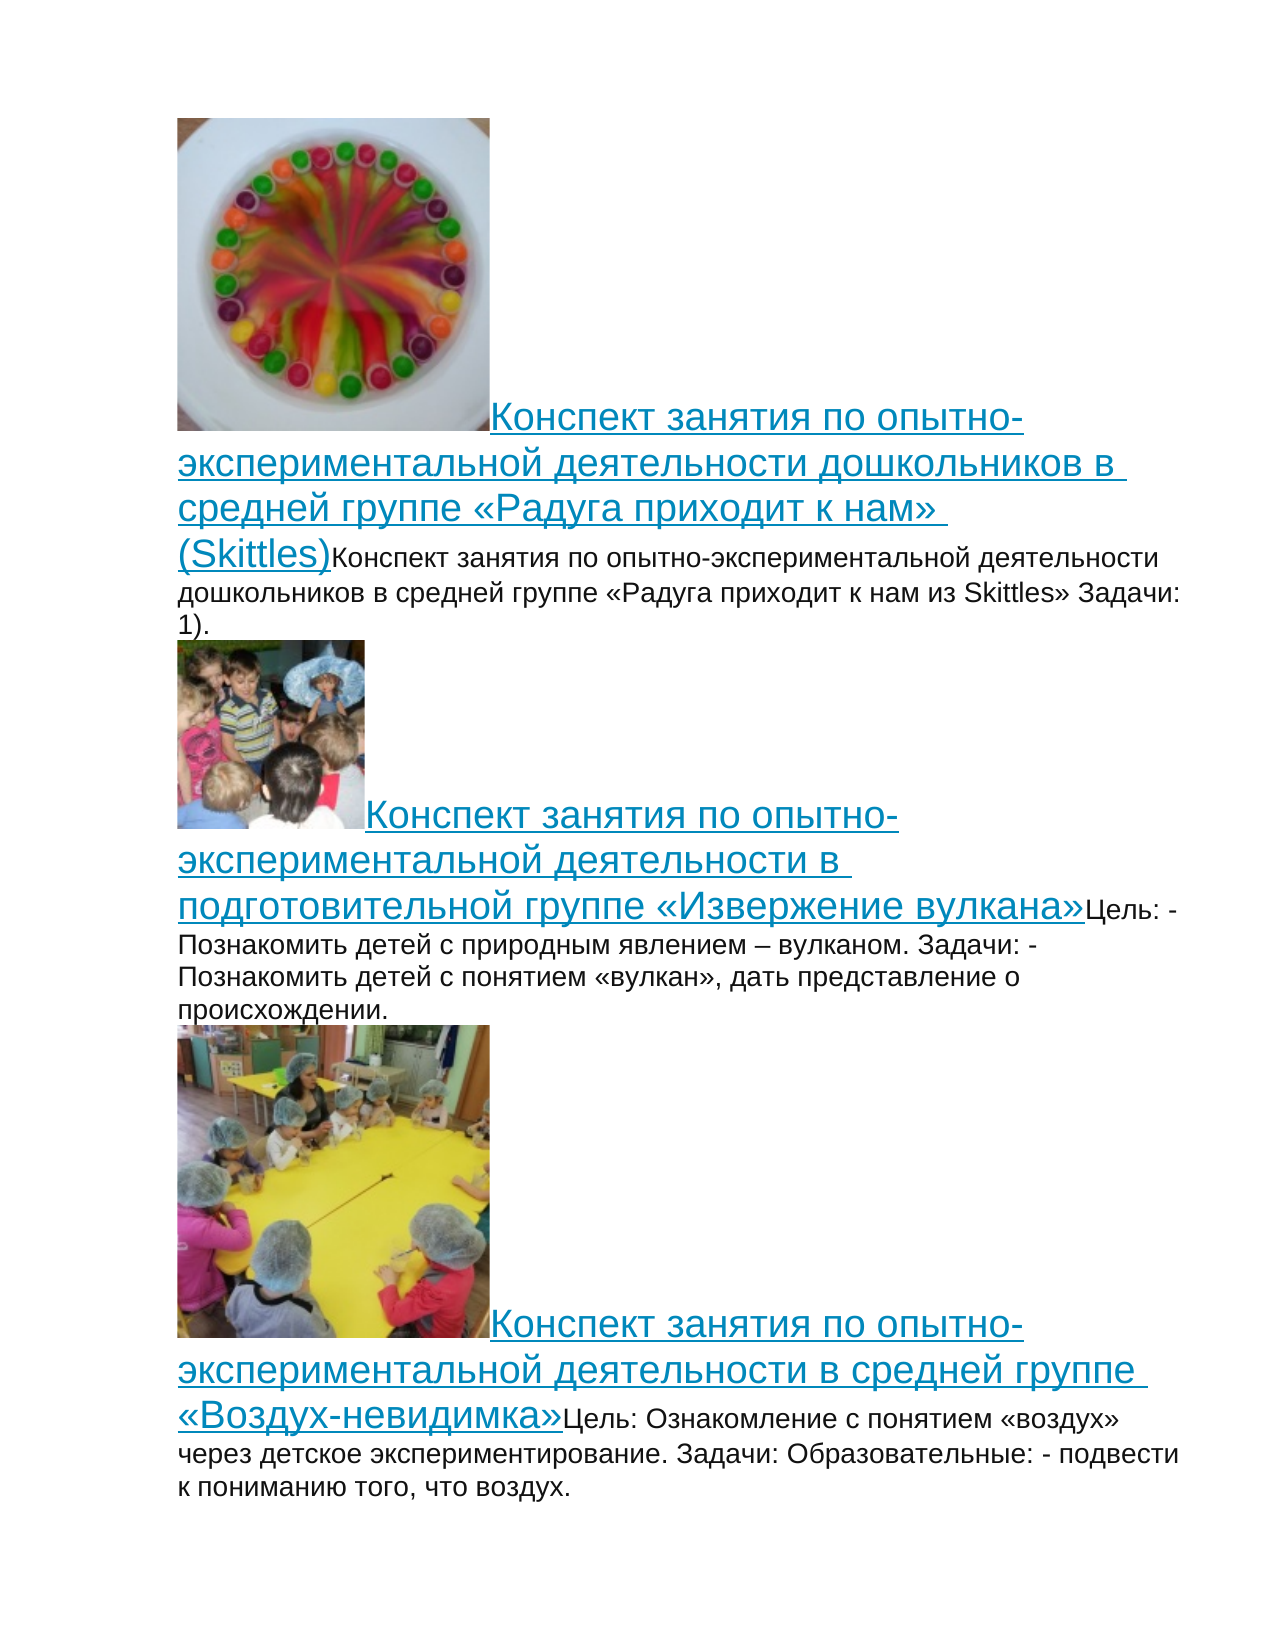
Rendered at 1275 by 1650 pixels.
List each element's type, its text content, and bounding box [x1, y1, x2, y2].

picture [177, 118, 490, 431]
text Конспект занятия по опытно-экспериментальной деятельности в средней группе «Воздух-невидимка»Цель: Ознакомление с понятием «воздух» через детское экспериментирование. Задачи: Образовательные: - подвести к пониманию того, что воздух. [177, 1025, 1186, 1502]
text Конспект занятия по опытно-экспериментальной деятельности в подготовительной группе «Извержение вулкана»Цель: - Познакомить детей с природным явлением – вулканом. Задачи: - Познакомить детей с понятием «вулкан», дать представление о происхождении. [177, 641, 1186, 1025]
picture [177, 640, 365, 829]
text Конспект занятия по опытно-экспериментальной деятельности дошкольников в средней группе «Радуга приходит к нам» (Skittles)Конспект занятия по опытно-экспериментальной деятельности дошкольников в средней группе «Радуга приходит к нам из Skittles» Задачи: 1). [177, 118, 1186, 641]
picture [177, 1025, 490, 1338]
